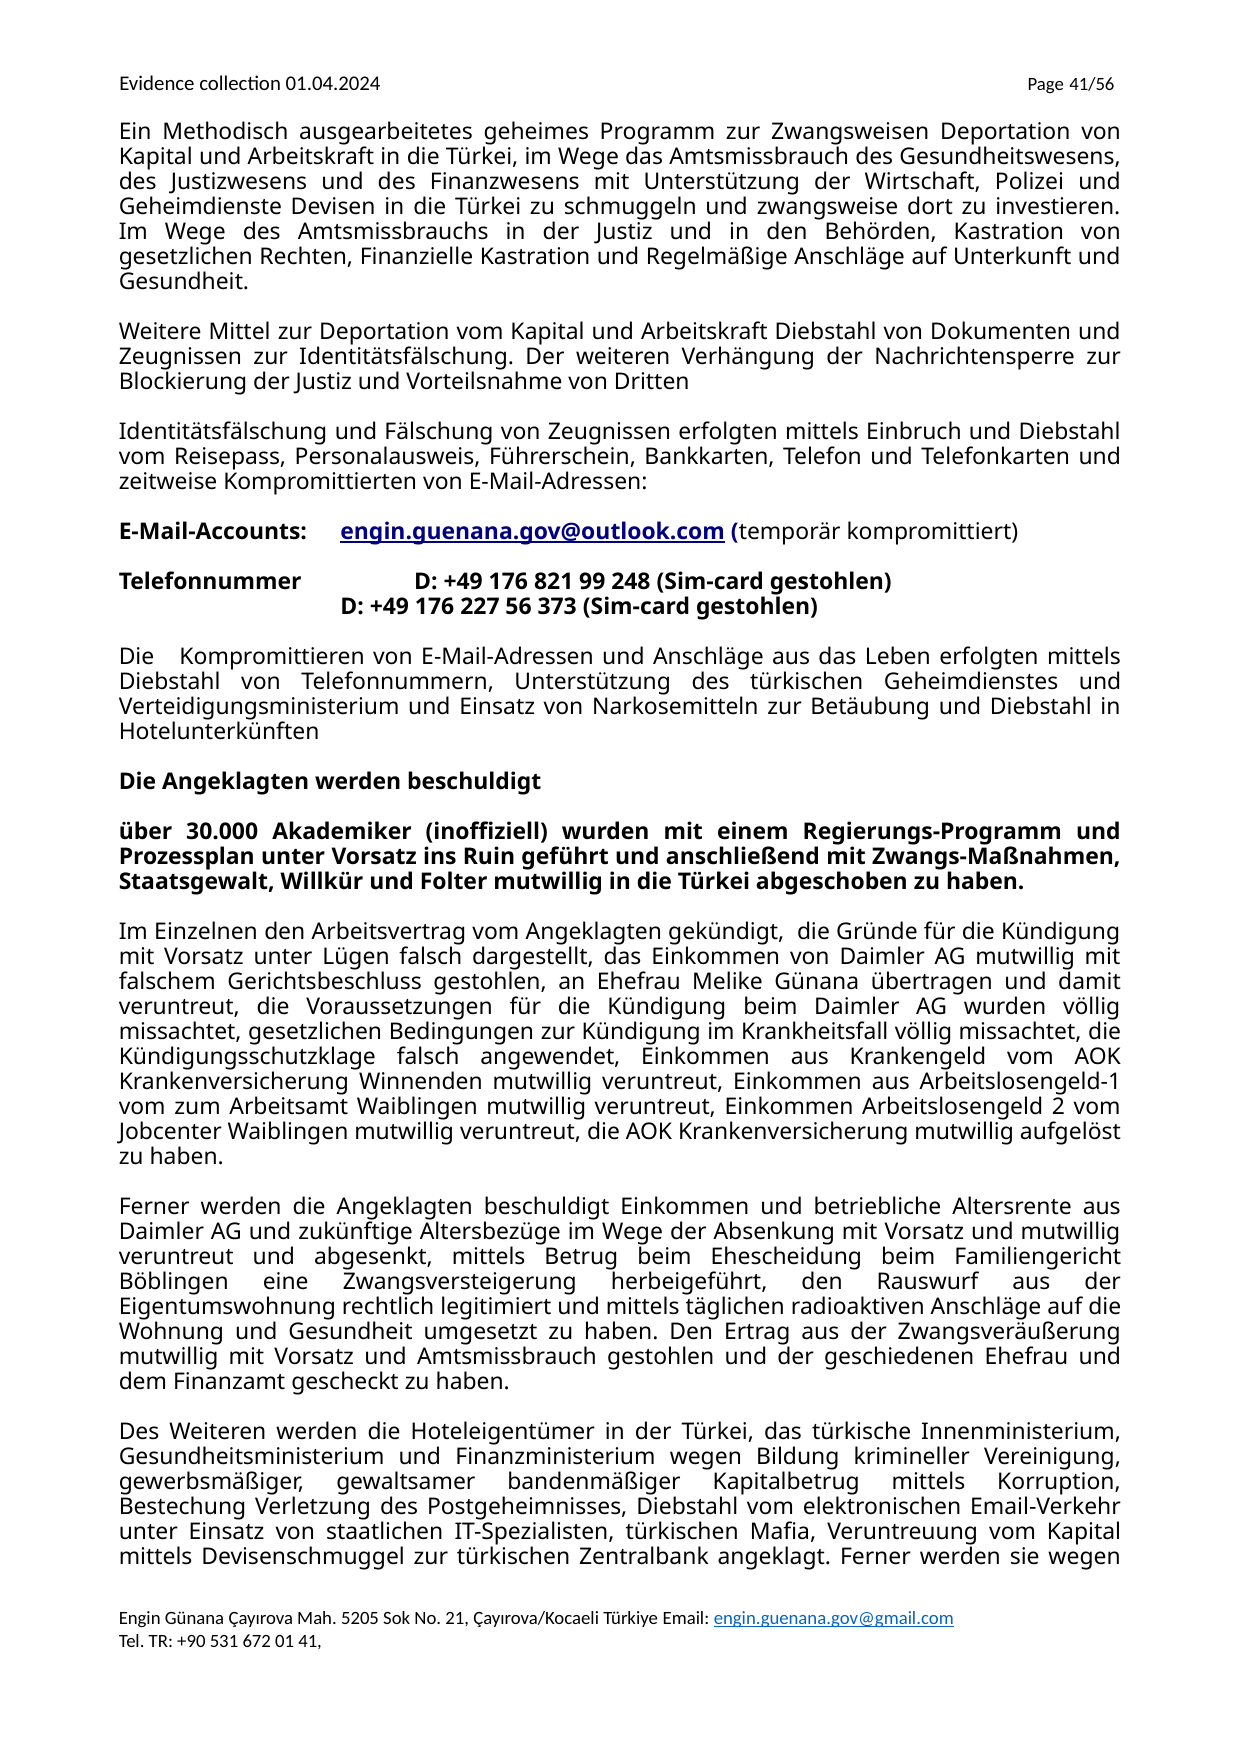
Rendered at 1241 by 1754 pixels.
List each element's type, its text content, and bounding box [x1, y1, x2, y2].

text E-Mail-Accounts: engin.guenana.gov@outlook.com (temporär kompromittiert) [118, 519, 1122, 544]
text Die Angeklagten werden beschuldigt [118, 769, 1122, 794]
text Identitätsfälschung und Fälschung von Zeugnissen erfolgten mittels Einbruch und Diebstahl vom Reisepass, Personalausweis, Führerschein, Bankkarten, Telefon und Telefonkarten und zeitweise Kompromittierten von E-Mail-Adressen: [118, 419, 1122, 494]
text Ferner werden die Angeklagten beschuldigt Einkommen und betriebliche Altersrente aus Daimler AG und zukünftige Altersbezüge im Wege der Absenkung mit Vorsatz und mutwillig veruntreut und abgesenkt, mittels Betrug beim Ehescheidung beim Familiengericht Böblingen eine Zwangsversteigerung herbeigeführt, den Rauswurf aus der Eigentumswohnung rechtlich legitimiert und mittels täglichen radioaktiven Anschläge auf die Wohnung und Gesundheit umgesetzt zu haben. Den Ertrag aus der Zwangsveräußerung mutwillig mit Vorsatz und Amtsmissbrauch gestohlen und der geschiedenen Ehefrau und dem Finanzamt gescheckt zu haben. [118, 1194, 1122, 1394]
text Telefonnummer D: +49 176 821 99 248 (Sim-card gestohlen) [118, 569, 1122, 594]
text Ein Methodisch ausgearbeitetes geheimes Programm zur Zwangsweisen Deportation von Kapital und Arbeitskraft in die Türkei, im Wege das Amtsmissbrauch des Gesundheitswesens, des Justizwesens und des Finanzwesens mit Unterstützung der Wirtschaft, Polizei und Geheimdienste Devisen in die Türkei zu schmuggeln und zwangsweise dort zu investieren. Im Wege des Amtsmissbrauchs in der Justiz und in den Behörden, Kastration von gesetzlichen Rechten, Finanzielle Kastration und Regelmäßige Anschläge auf Unterkunft und Gesundheit. [118, 119, 1122, 294]
text Die Kompromittieren von E-Mail-Adressen und Anschläge aus das Leben erfolgten mittels Diebstahl von Telefonnummern, Unterstützung des türkischen Geheimdienstes und Verteidigungsministerium und Einsatz von Narkosemitteln zur Betäubung und Diebstahl in Hotelunterkünften [118, 644, 1122, 744]
text Im Einzelnen den Arbeitsvertrag vom Angeklagten gekündigt, die Gründe für die Kündigung mit Vorsatz unter Lügen falsch dargestellt, das Einkommen von Daimler AG mutwillig mit falschem Gerichtsbeschluss gestohlen, an Ehefrau Melike Günana übertragen und damit veruntreut, die Voraussetzungen für die Kündigung beim Daimler AG wurden völlig missachtet, gesetzlichen Bedingungen zur Kündigung im Krankheitsfall völlig missachtet, die Kündigungsschutzklage falsch angewendet, Einkommen aus Krankengeld vom AOK Krankenversicherung Winnenden mutwillig veruntreut, Einkommen aus Arbeitslosengeld-1 vom zum Arbeitsamt Waiblingen mutwillig veruntreut, Einkommen Arbeitslosengeld 2 vom Jobcenter Waiblingen mutwillig veruntreut, die AOK Krankenversicherung mutwillig aufgelöst zu haben. [118, 919, 1122, 1169]
text Weitere Mittel zur Deportation vom Kapital und Arbeitskraft Diebstahl von Dokumenten und Zeugnissen zur Identitätsfälschung. Der weiteren Verhängung der Nachrichtensperre zur Blockierung der Justiz und Vorteilsnahme von Dritten [118, 319, 1122, 394]
text D: +49 176 227 56 373 (Sim-card gestohlen) [118, 594, 1122, 619]
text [118, 1419, 1122, 1569]
text über 30.000 Akademiker (inoffiziell) wurden mit einem Regierungs-Programm und Prozessplan unter Vorsatz ins Ruin geführt und anschließend mit Zwangs-Maßnahmen, Staatsgewalt, Willkür und Folter mutwillig in die Türkei abgeschoben zu haben. [118, 819, 1122, 894]
